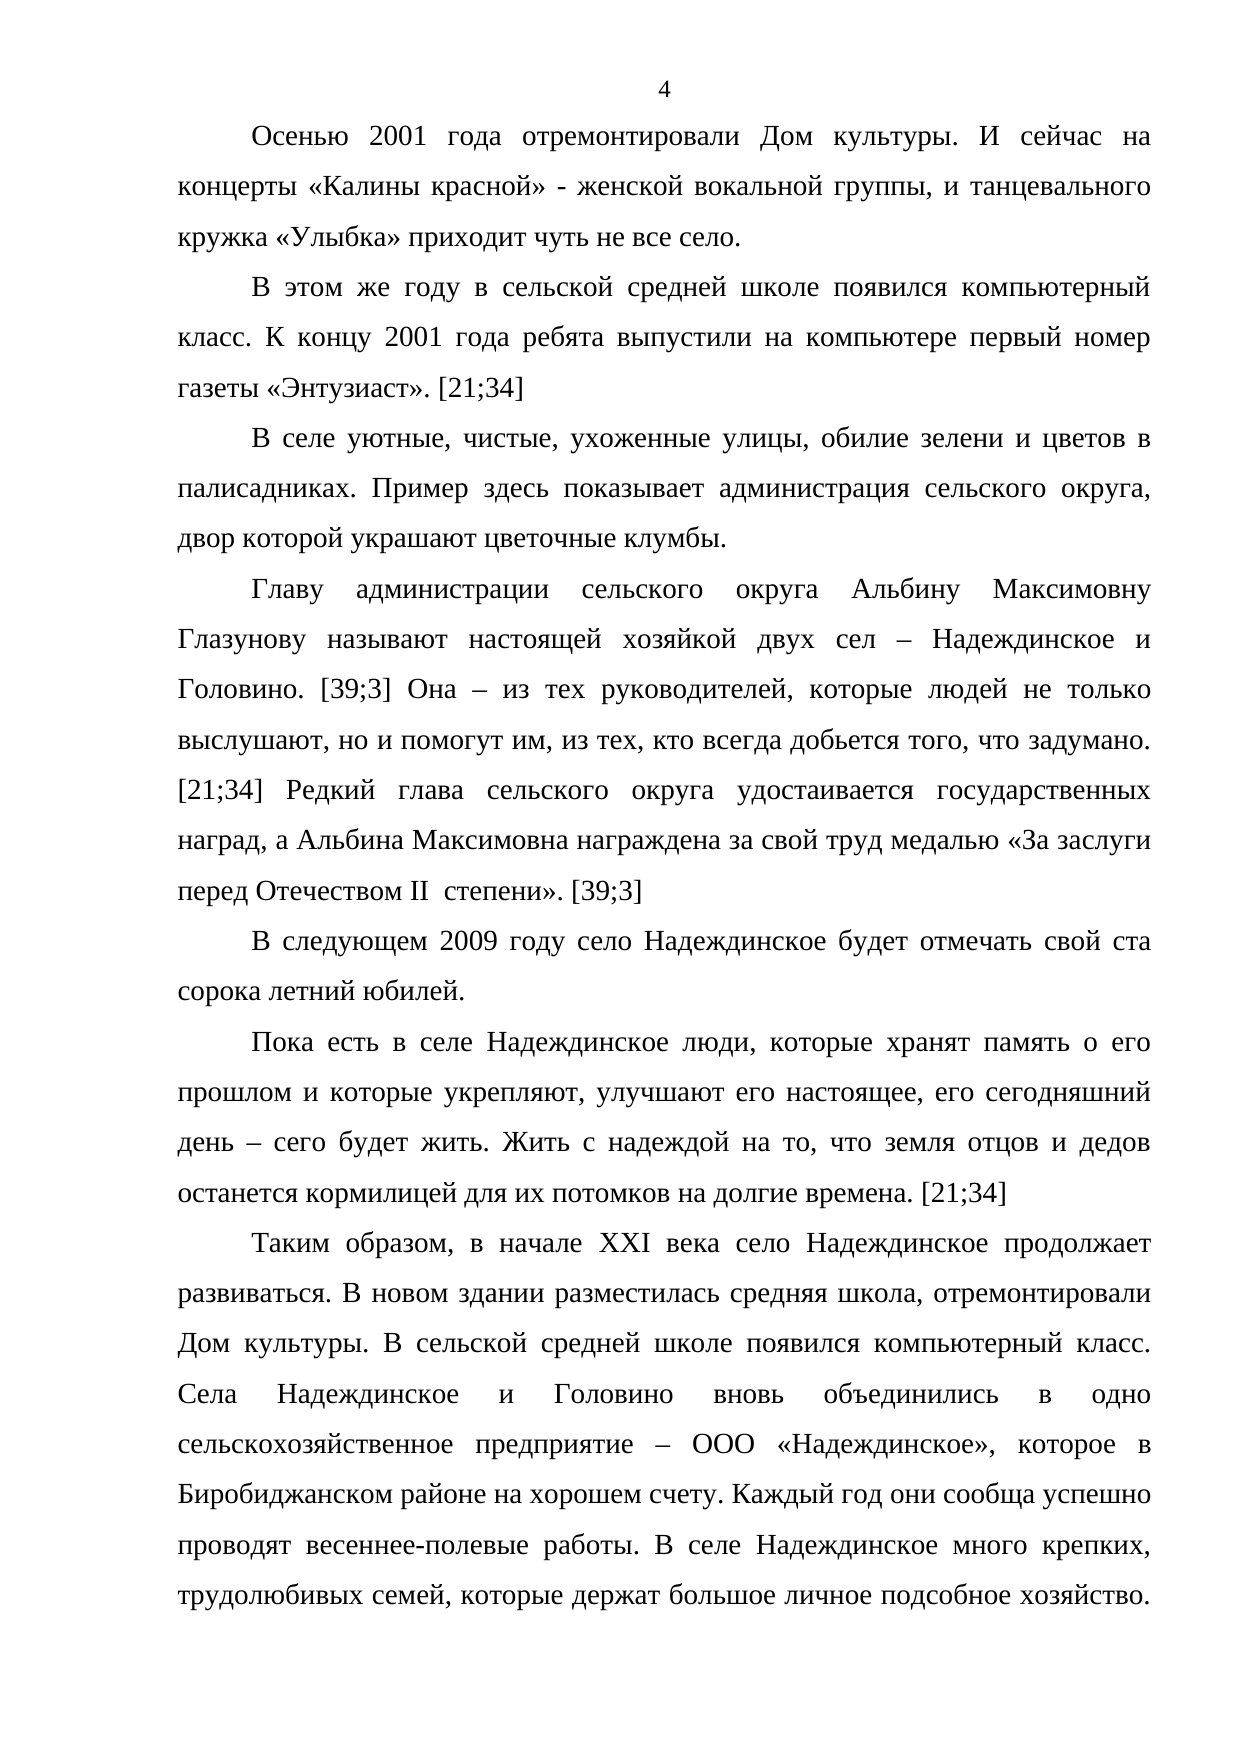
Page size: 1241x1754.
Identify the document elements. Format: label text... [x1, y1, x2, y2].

text Осенью 2001 года отремонтировали Дом культуры. И сейчас на концерты «Калины красной» - женской вокальной группы, и танцевального кружка «Улыбка» приходит чуть не все село. [177, 118, 1152, 252]
text Главу администрации сельского округа Альбину Максимовну Глазунову называют настоящей хозяйкой двух сел – Надеждинское и Головино. [39;3] Она – из тех руководителей, которые людей не только выслушают, но и помогут им, из тех, кто всегда добьется того, что задумано. [21;34] Редкий глава сельского округа удостаивается государственных наград, а Альбина Максимовна награждена за свой труд медалью «За заслуги перед Отечеством II степени». [39;3] [177, 571, 1152, 906]
text Пока есть в селе Надеждинское люди, которые хранят память о его прошлом и которые укрепляют, улучшают его настоящее, его сегодняшний день – сего будет жить. Жить с надеждой на то, что земля отцов и дедов останется кормилицей для их потомков на долгие времена. [21;34] [177, 1024, 1152, 1208]
text В селе уютные, чистые, ухоженные улицы, обилие зелени и цветов в палисадниках. Пример здесь показывает администрация сельского округа, двор которой украшают цветочные клумбы. [177, 420, 1152, 554]
text В этом же году в сельской средней школе появился компьютерный класс. К концу 2001 года ребята выпустили на компьютере первый номер газеты «Энтузиаст». [21;34] [177, 269, 1152, 403]
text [177, 1225, 1152, 1611]
text В следующем 2009 году село Надеждинское будет отмечать свой ста сорока летний юбилей. [177, 923, 1152, 1007]
